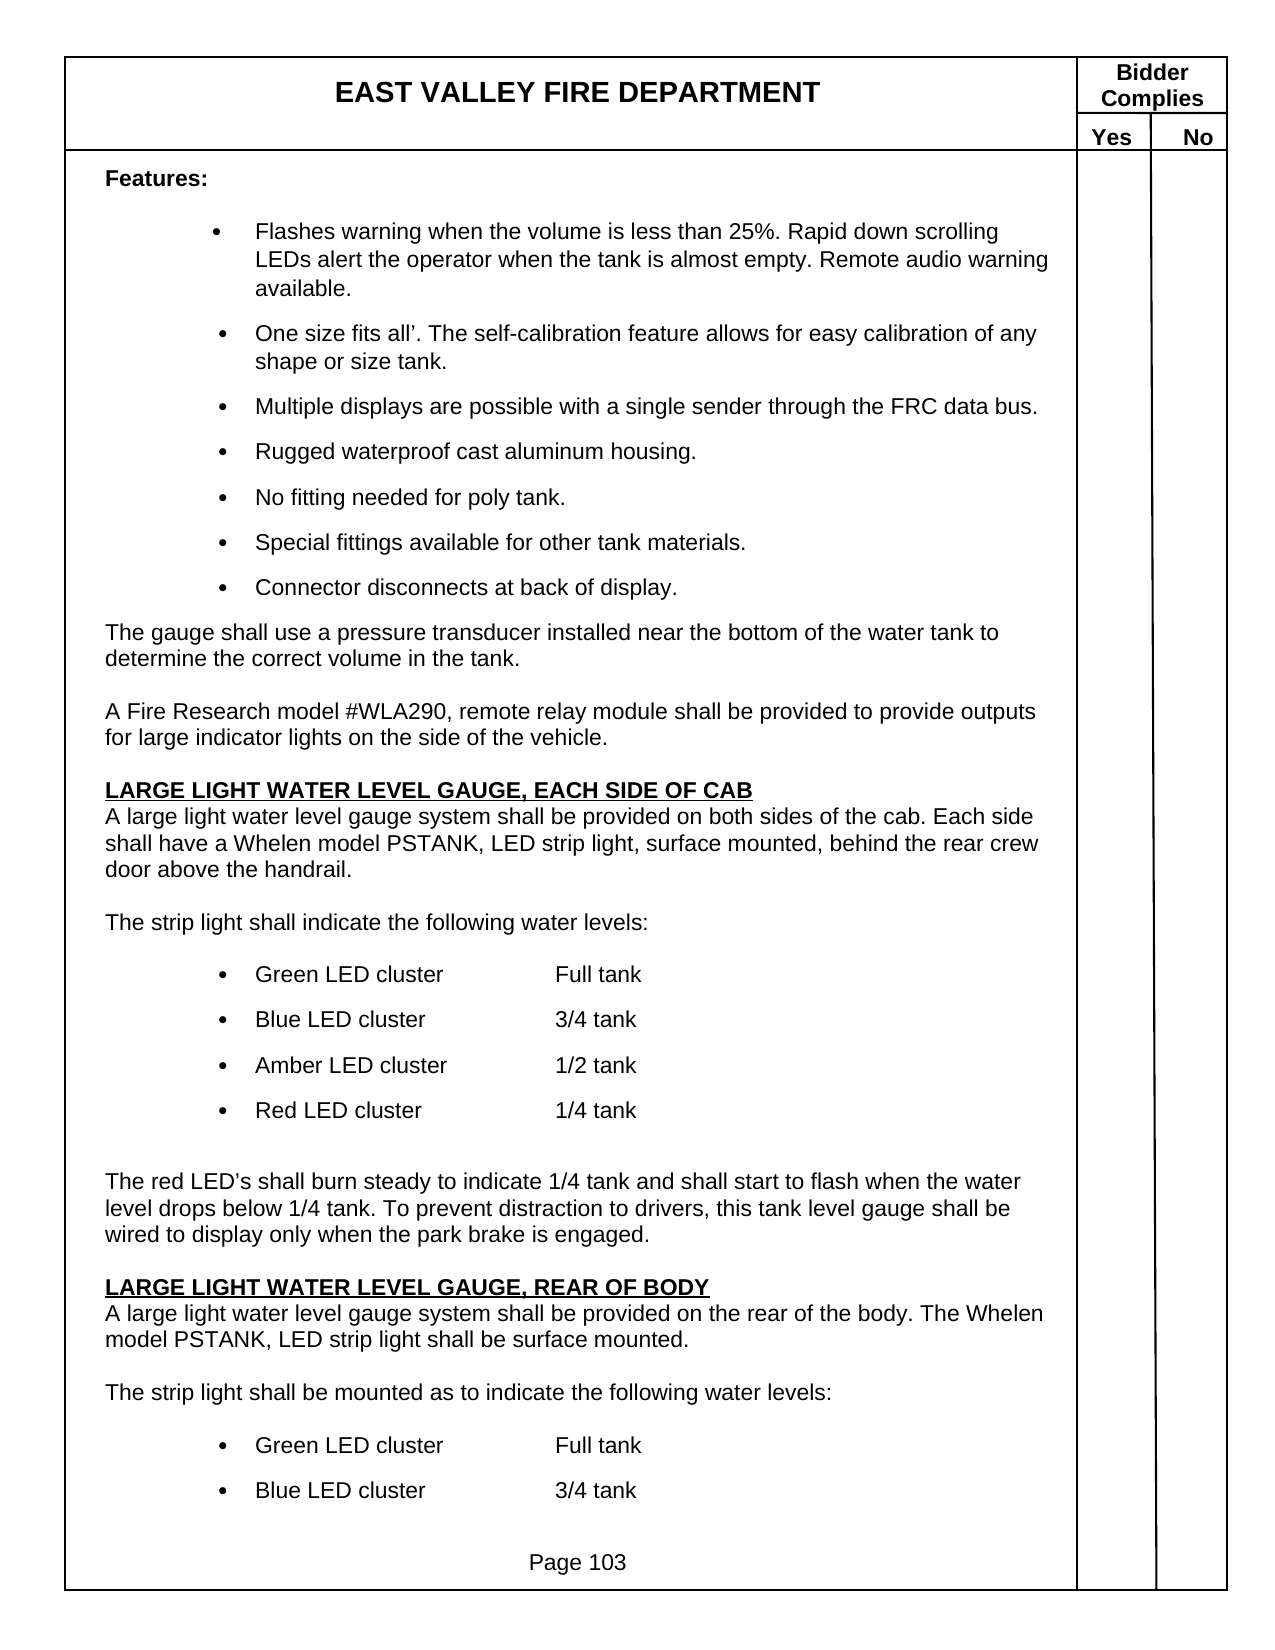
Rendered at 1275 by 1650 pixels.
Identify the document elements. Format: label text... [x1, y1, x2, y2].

subtitle LARGE LIGHT WATER LEVEL GAUGE, REAR OF BODY [105, 1273, 1050, 1300]
text The strip light shall indicate the following water levels: [105, 909, 1050, 935]
text Features: [105, 165, 1050, 191]
list Green LED cluster Full tank [219, 961, 1050, 988]
list No fitting needed for poly tank. [219, 483, 1050, 510]
list Red LED cluster 1/4 tank [219, 1097, 1050, 1123]
list Connector disconnects at back of display. [219, 574, 1050, 600]
list Blue LED cluster 3/4 tank [219, 1006, 1050, 1033]
list Amber LED cluster 1/2 tank [219, 1052, 1050, 1078]
list One size fits all’. The self-calibration feature allows for easy calibration of any shape or size tank. [219, 320, 1050, 374]
list Green LED cluster Full tank [219, 1432, 1050, 1458]
list Multiple displays are possible with a single sender through the FRC data bus. [219, 393, 1050, 419]
subtitle LARGE LIGHT WATER LEVEL GAUGE, EACH SIDE OF CAB [105, 777, 1050, 803]
list Flashes warning when the volume is less than 25%. Rapid down scrolling LEDs alert the operator when the tank is almost empty. Remote audio warning available. [213, 218, 1050, 301]
text The strip light shall be mounted as to indicate the following water levels: [105, 1379, 1050, 1405]
text A large light water level gauge system shall be provided on both sides of the cab. Each side shall have a Whelen model PSTANK, LED strip light, surface mounted, behind the rear crew door above the handrail. [105, 803, 1050, 882]
text A large light water level gauge system shall be provided on the rear of the body. The Whelen model PSTANK, LED strip light shall be surface mounted. [105, 1300, 1050, 1353]
list Rugged waterproof cast aluminum housing. [219, 438, 1050, 465]
text A Fire Research model #WLA290, remote relay module shall be provided to provide outputs for large indicator lights on the side of the vehicle. [105, 698, 1050, 751]
list Special fittings available for other tank materials. [219, 528, 1050, 555]
text The gauge shall use a pressure transducer installed near the bottom of the water tank to determine the correct volume in the tank. [105, 619, 1050, 671]
list Blue LED cluster 3/4 tank [219, 1477, 1050, 1503]
